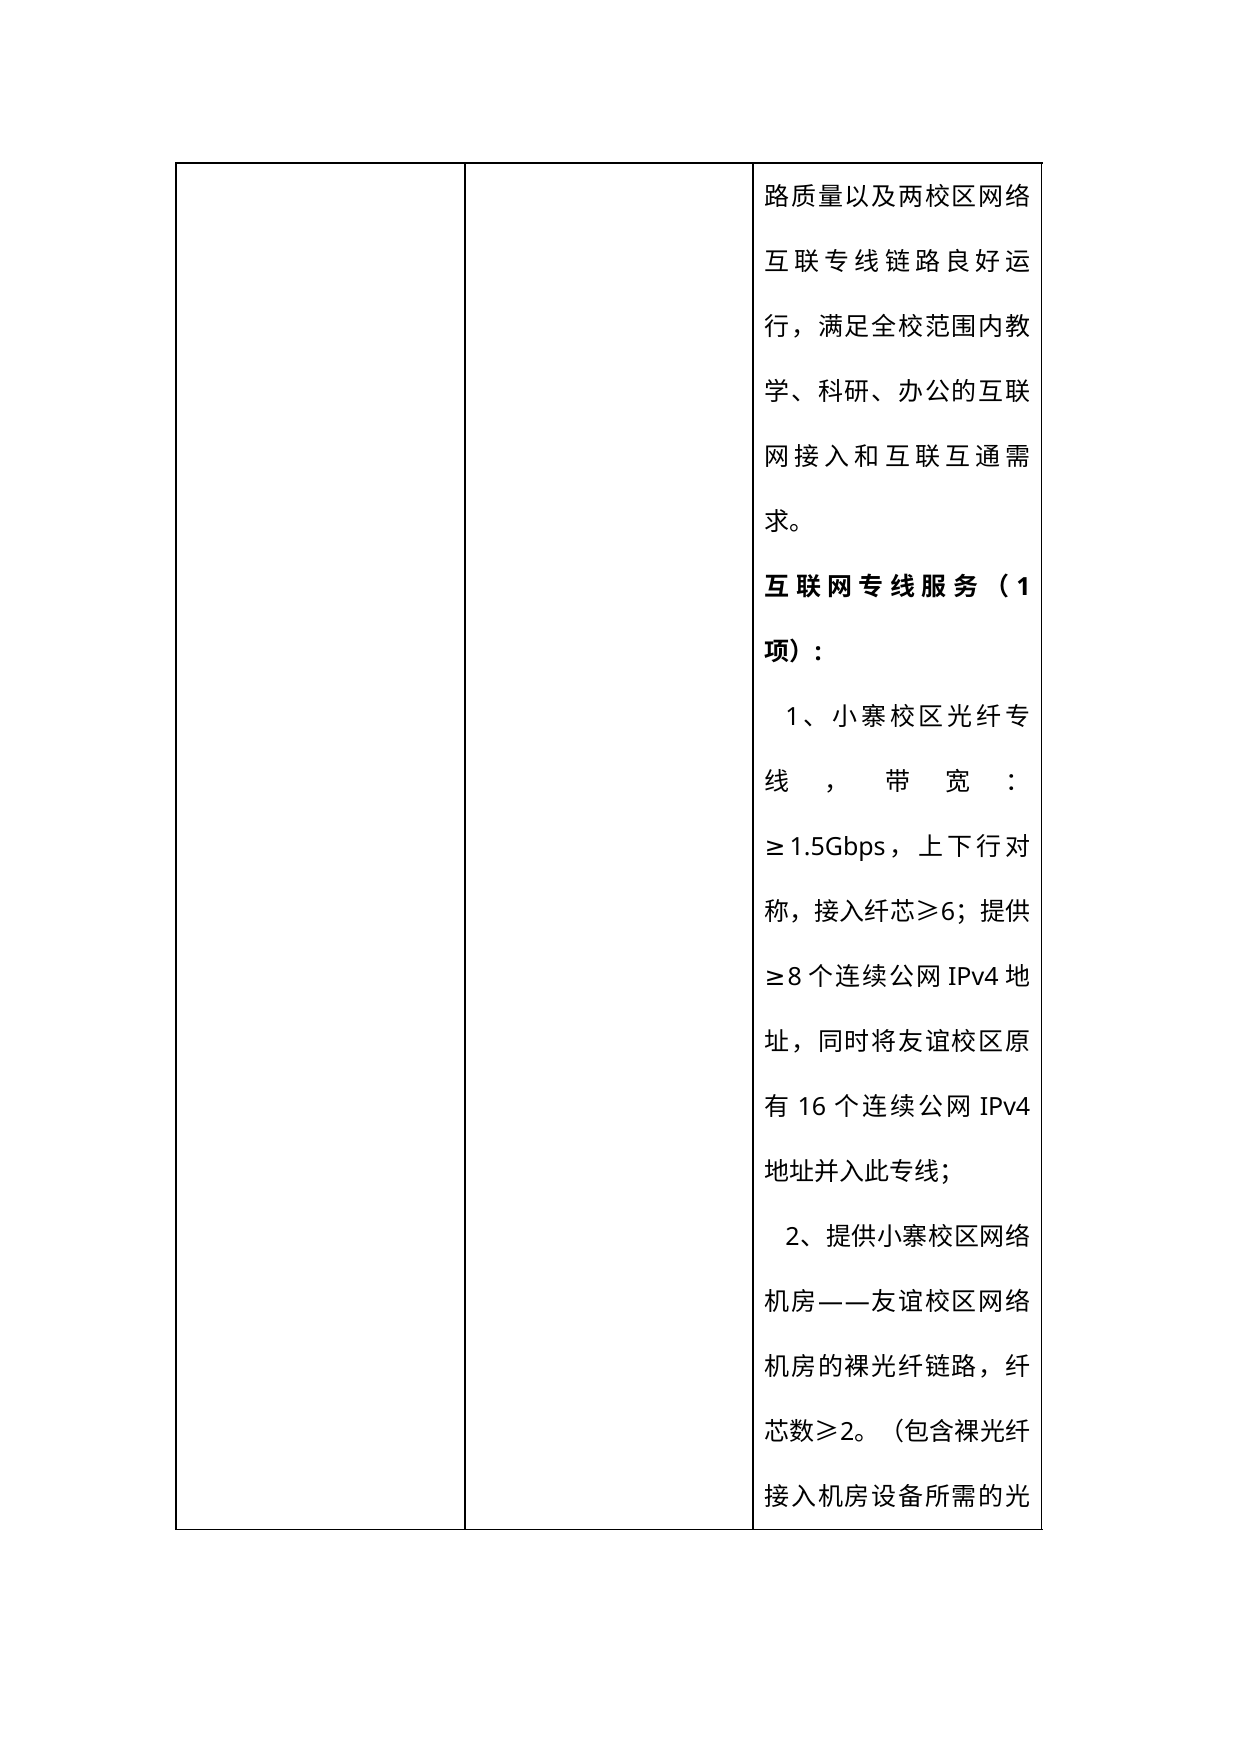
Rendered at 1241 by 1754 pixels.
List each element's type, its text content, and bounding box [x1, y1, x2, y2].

table_cell [466, 164, 752, 1528]
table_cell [754, 164, 1041, 1528]
table_cell 1 [177, 164, 464, 1528]
